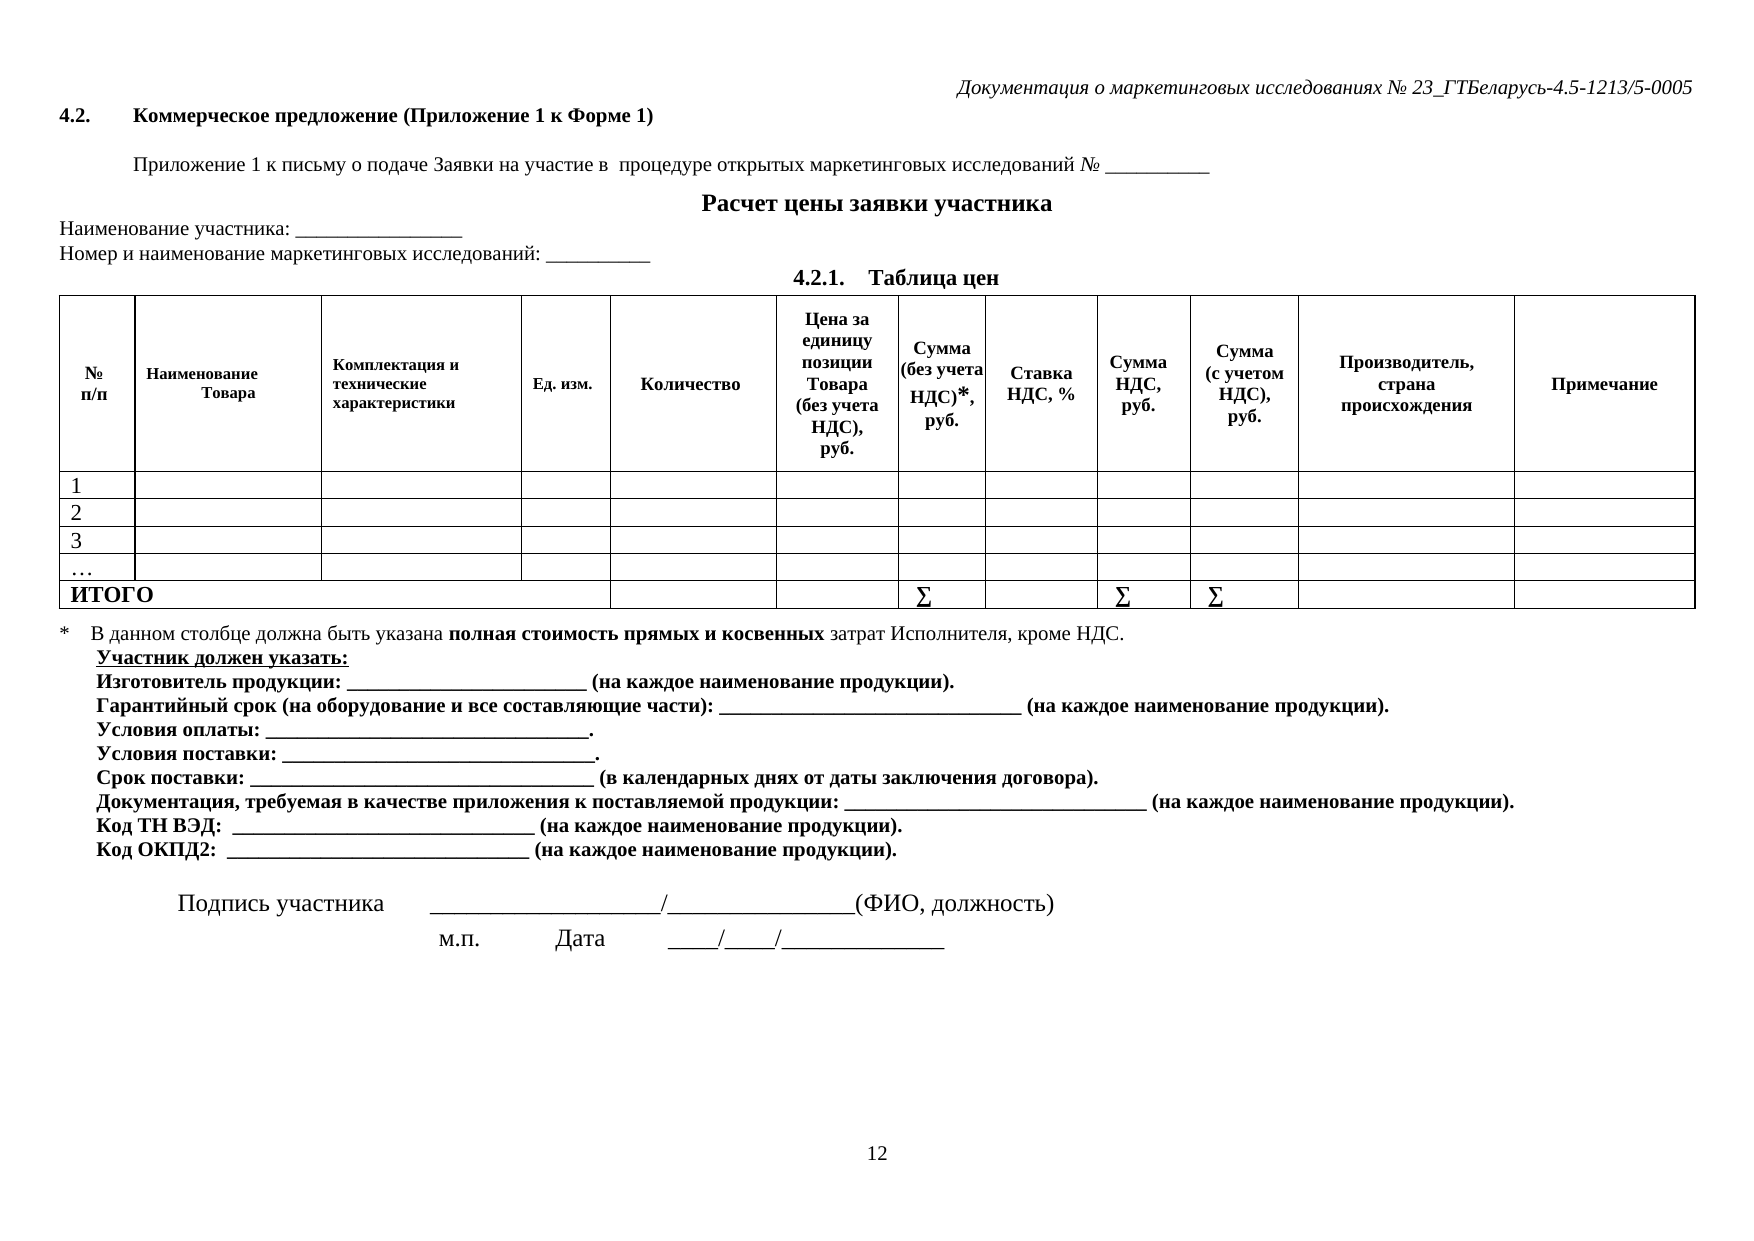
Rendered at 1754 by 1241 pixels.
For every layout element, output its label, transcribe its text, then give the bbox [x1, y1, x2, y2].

table_cell [1098, 499, 1190, 526]
table_cell [777, 499, 898, 526]
list Коммерческое предложение (Приложение 1 к Форме 1) [59, 103, 1695, 127]
table_cell [1191, 472, 1298, 498]
table_cell [611, 499, 776, 526]
table_cell [1299, 554, 1514, 580]
table_cell [777, 527, 898, 553]
table_cell [322, 472, 521, 498]
table_cell [1299, 581, 1514, 608]
text Участник должен указать: [96, 645, 1695, 669]
table_header Комплектация и технические характеристики [322, 296, 521, 471]
table_cell [136, 554, 321, 580]
table_cell [611, 472, 776, 498]
list Таблица цен [97, 264, 1695, 291]
table_cell [1515, 499, 1694, 526]
table_cell [522, 472, 610, 498]
table_cell [522, 527, 610, 553]
table_cell [136, 472, 321, 498]
table_header Сумма (с учетом НДС), руб. [1191, 296, 1298, 471]
table_cell [1299, 472, 1514, 498]
text Код ТН ВЭД: _____________________________ (на каждое наименование продукции). [96, 813, 1695, 837]
text Подпись участника /_______________(ФИО, должность) [96, 888, 1695, 917]
table_header Количество [611, 296, 776, 471]
table_cell [136, 499, 321, 526]
text м.п. Дата ____/____/_____________ [326, 923, 1695, 952]
table_cell [611, 554, 776, 580]
table_cell [777, 581, 898, 608]
table_cell [1191, 499, 1298, 526]
table_cell ИТОГО [60, 581, 610, 608]
table_cell ∑ [899, 581, 985, 608]
table_cell [986, 554, 1097, 580]
table_header Производитель, страна происхождения [1299, 296, 1514, 471]
table_header № п/п [60, 296, 134, 471]
text * В данном столбце должна быть указана полная стоимость прямых и косвенных затрат Исполнителя, кроме НДС. [59, 621, 1695, 645]
table_cell [611, 581, 776, 608]
table_cell [777, 554, 898, 580]
table_cell [1515, 554, 1694, 580]
table_cell [1299, 499, 1514, 526]
table_cell [322, 527, 521, 553]
text Расчет цены заявки участника [59, 188, 1695, 216]
table_cell ∑ [1191, 581, 1298, 608]
text Гарантийный срок (на оборудование и все составляющие части): _____________________________ (на каждое наименование продукции). [96, 693, 1695, 717]
table_cell [899, 499, 985, 526]
table_cell [1098, 527, 1190, 553]
text Изготовитель продукции: _______________________ (на каждое наименование продукции). [96, 669, 1695, 693]
table_cell [136, 527, 321, 553]
table_cell [899, 527, 985, 553]
table_cell [1515, 527, 1694, 553]
table_cell [777, 472, 898, 498]
table_cell ∑ [1098, 581, 1190, 608]
table_cell [522, 499, 610, 526]
table_cell [1299, 527, 1514, 553]
table_header Сумма (без учета НДС)*, руб. [899, 296, 985, 471]
table_cell [522, 554, 610, 580]
text Номер и наименование маркетинговых исследований: __________ [59, 240, 1695, 264]
table_cell 2 [60, 499, 134, 526]
table_cell 1 [60, 472, 134, 498]
text Условия оплаты: _______________________________. [96, 717, 1695, 741]
text Наименование участника: ________________ [59, 216, 1695, 240]
table_cell [1191, 554, 1298, 580]
text Документация, требуемая в качестве приложения к поставляемой продукции: _____________________________ (на каждое наименование продукции). [96, 789, 1695, 813]
table_cell [322, 499, 521, 526]
table_cell [986, 527, 1097, 553]
table_header Ед. изм. [522, 296, 610, 471]
table_header Примечание [1515, 296, 1694, 471]
table_header Цена за единицу позиции Товара (без учета НДС), руб. [777, 296, 898, 471]
text Условия поставки: ______________________________. [96, 741, 1695, 765]
text Срок поставки: _________________________________ (в календарных днях от даты заключения договора). [96, 765, 1695, 789]
text Приложение 1 к письму о подаче Заявки на участие в процедуре открытых маркетинговых исследований № __________ [59, 152, 1695, 176]
table_header Наименование Товара [136, 296, 321, 471]
table_cell [986, 472, 1097, 498]
table_cell [1098, 472, 1190, 498]
table_cell [899, 554, 985, 580]
table_cell 3 [60, 527, 134, 553]
text Код ОКПД2: _____________________________ (на каждое наименование продукции). [96, 837, 1695, 861]
table_cell [1191, 527, 1298, 553]
table_cell [1515, 472, 1694, 498]
table_cell [899, 472, 985, 498]
table_cell [1515, 581, 1694, 608]
table_cell [322, 554, 521, 580]
table_cell [611, 527, 776, 553]
table_header Ставка НДС, % [986, 296, 1097, 471]
table_cell [986, 581, 1097, 608]
table_cell [1098, 554, 1190, 580]
table_header Сумма НДС, руб. [1098, 296, 1190, 471]
table_cell [986, 499, 1097, 526]
table_cell … [60, 554, 134, 580]
